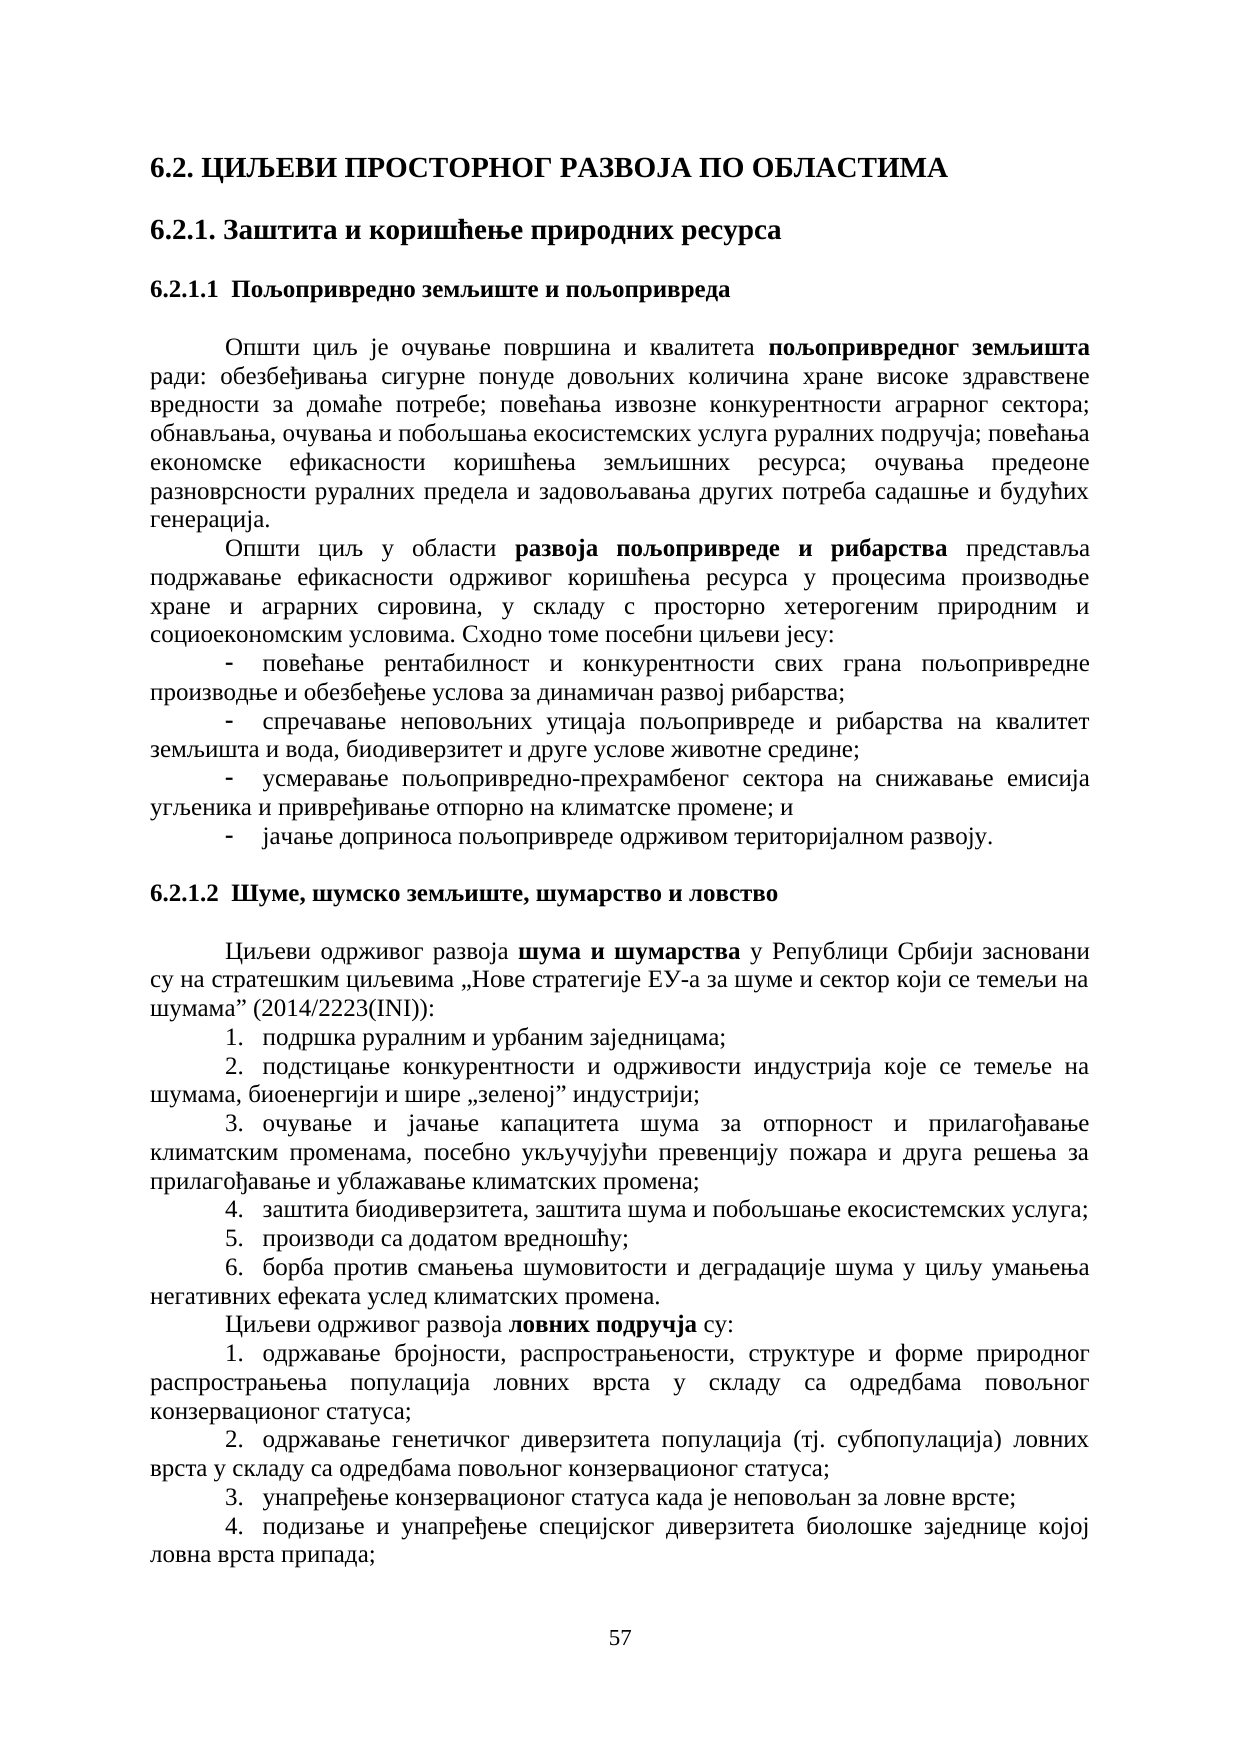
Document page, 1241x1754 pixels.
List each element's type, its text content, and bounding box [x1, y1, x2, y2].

text 6.2.1.2 Шуме, шумско земљиште, шумарство и ловство [150, 878, 1090, 907]
subtitle Циљеви одрживог развоја шума и шумарства у Републици Србији засновани су на стратешким циљевима „Нове стратегије ЕУ-а за шуме и сектор који се темељи на шумама” (2014/2223(INI)): [150, 936, 1090, 1022]
list подизање и унапређење специјског диверзитета биолошке заједнице којој ловна врста припада; [150, 1511, 1090, 1568]
list производи са додатом вредношћу; [150, 1223, 1090, 1252]
list унапређење конзервационог статуса када је неповољан за ловне врсте; [150, 1482, 1090, 1511]
text јачање доприноса пољопривреде одрживом територијалном развоју. [150, 821, 1090, 849]
list подршка руралним и урбаним заједницама; [150, 1022, 1090, 1051]
list одржавање бројности, распрострањености, структуре и форме природног распрострањења популација ловних врста у складу са одредбама повољног конзервационог статуса; [150, 1338, 1090, 1424]
text Општи циљ је очување површина и квалитета пољопривредног земљишта ради: обезбеђивања сигурне понуде довољних количина хране високе здравствене вредности за домаће потребе; повећања извозне конкурентности аграрног сектора; обнављања, очувања и побољшања екосистемских услуга руралних подручја; повећања економске ефикасности коришћења земљишних ресурса; очувања предеоне разноврсности руралних предела и задовољавања других потреба садашње и будућих генерација. [150, 332, 1090, 533]
list подстицање конкурентности и одрживости индустрија које се темеље на шумама, биоенергији и шире „зеленој” индустрији; [150, 1051, 1090, 1108]
list очување и јачање капацитета шума за отпорност и прилагођавање климатским променама, посебно укључујући превенцију пожара и друга решења за прилагођавање и ублажавање климатских промена; [150, 1108, 1090, 1194]
list одржавање генетичког диверзитета популација (тј. субпопулација) ловних врста у складу са одредбама повољног конзервационог статуса; [150, 1424, 1090, 1482]
text 6.2.1.1 Пољопривредно земљиште и пољопривреда [150, 274, 1090, 303]
text повећање рентабилност и конкурентности свих грана пољопривредне производње и обезбеђење услова за динамичан развој рибарства; [150, 648, 1090, 706]
text спречавање неповољних утицаја пољопривреде и рибарства на квалитет земљишта и вода, биодиверзитет и друге услове животне средине; [150, 706, 1090, 763]
text усмеравање пољопривредно-прехрамбеног сектора на снижавање емисија угљеника и привређивање отпорно на климатске промене; и [150, 763, 1090, 821]
text 6.2. ЦИЉЕВИ ПРОСТОРНОГ РАЗВОЈА ПО ОБЛАСТИМА [150, 150, 1090, 183]
list борба против смањења шумовитости и деградације шума у циљу умањења негативних ефеката услед климатских промена. [150, 1252, 1090, 1309]
list заштита биодиверзитета, заштита шума и побољшање екосистемских услуга; [150, 1194, 1090, 1223]
text Општи циљ у области развоја пољопривреде и рибарства представља подржавање ефикасности одрживог коришћења ресурса у процесима производње хране и аграрних сировина, у складу с просторно хетерогеним природним и социоекономским условима. Сходно томе посебни циљеви јесу: [150, 533, 1090, 648]
text 6.2.1. Заштита и коришћење природних ресурса [150, 212, 1090, 246]
text Циљеви одрживог развоја ловних подручја су: [150, 1309, 1090, 1338]
